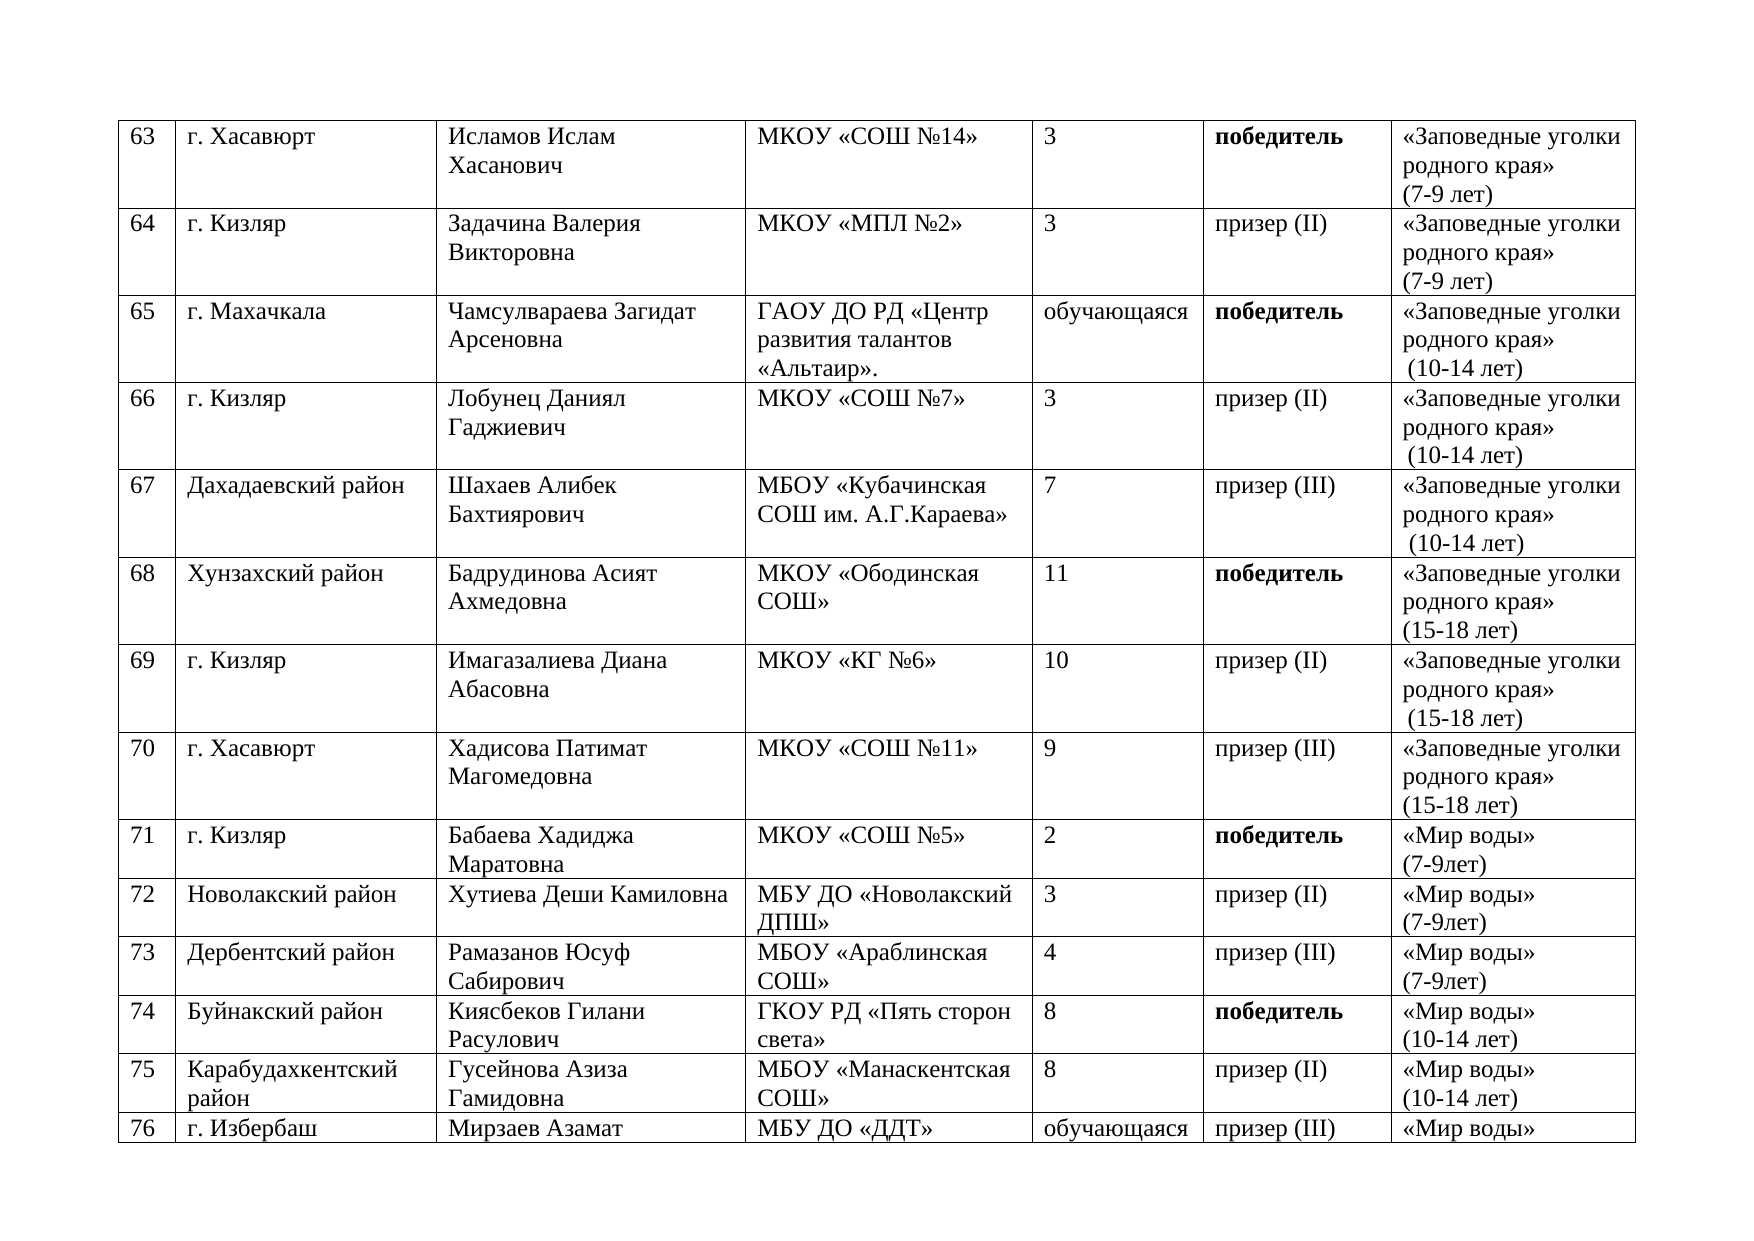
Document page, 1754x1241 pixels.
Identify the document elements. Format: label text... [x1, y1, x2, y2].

table_cell «Заповедные уголки родного края» (15-18 лет) [1392, 558, 1635, 644]
table_cell 9 [1033, 733, 1203, 819]
table_cell 75 [119, 1054, 175, 1112]
table_cell Задачина Валерия Викторовна [437, 209, 745, 295]
table_cell Хадисова Патимат Магомедовна [437, 733, 745, 819]
table_cell Рамазанов Юсуф Сабирович [437, 937, 745, 995]
table_cell Гусейнова Азиза Гамидовна [437, 1054, 745, 1112]
table_cell 3 [1033, 383, 1203, 469]
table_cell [1392, 1113, 1635, 1142]
table_cell 64 [119, 209, 175, 295]
table_cell г. Кизляр [176, 383, 436, 469]
table_cell призер (II) [1204, 645, 1391, 732]
table_cell 3 [1033, 209, 1203, 295]
table_cell Чамсулвараева Загидат Арсеновна [437, 296, 745, 382]
table_cell призер (II) [1204, 1054, 1391, 1112]
table_cell МКОУ «МПЛ №2» [746, 209, 1032, 295]
table_cell «Заповедные уголки родного края» (15-18 лет) [1392, 645, 1635, 732]
table_cell Дербентский район [176, 937, 436, 995]
table_cell Карабудахкентский район [176, 1054, 436, 1112]
table_cell 72 [119, 879, 175, 936]
table_cell призер (II) [1204, 879, 1391, 936]
table_cell Имагазалиева Диана Абасовна [437, 645, 745, 732]
table_cell «Заповедные уголки родного края» (10-14 лет) [1392, 296, 1635, 382]
table_cell 11 [1033, 558, 1203, 644]
table_cell Буйнакский район [176, 996, 436, 1053]
table_cell г. Кизляр [176, 209, 436, 295]
table_cell 10 [1033, 645, 1203, 732]
table_cell Исламов Ислам Хасанович [437, 121, 745, 207]
table_cell МКОУ «СОШ №7» [746, 383, 1032, 469]
table_cell Новолакский район [176, 879, 436, 936]
table_cell призер (III) [1204, 470, 1391, 557]
table_cell МКОУ «КГ №6» [746, 645, 1032, 732]
table_cell «Заповедные уголки родного края» (10-14 лет) [1392, 470, 1635, 557]
table_cell МБУ ДО «ДДТ» [746, 1113, 1032, 1142]
table_cell МБОУ «Араблинская СОШ» [746, 937, 1032, 995]
table_cell МБОУ «Манаскентская СОШ» [746, 1054, 1032, 1112]
table_cell победитель [1204, 121, 1391, 207]
table_cell Бабаева Хадиджа Маратовна [437, 820, 745, 878]
table_cell Бадрудинова Асият Ахмедовна [437, 558, 745, 644]
table_cell ГКОУ РД «Пять сторон света» [746, 996, 1032, 1053]
table_cell Дахадаевский район [176, 470, 436, 557]
table_cell «Мир воды» (10-14 лет) [1392, 996, 1635, 1053]
table_cell 65 [119, 296, 175, 382]
table_cell 69 [119, 645, 175, 732]
table_cell «Заповедные уголки родного края» (15-18 лет) [1392, 733, 1635, 819]
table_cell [437, 1113, 745, 1142]
table_cell 8 [1033, 996, 1203, 1053]
table_cell призер (III) [1204, 1113, 1391, 1142]
table_cell МКОУ «СОШ №14» [746, 121, 1032, 207]
table_cell МБУ ДО «Новолакский ДПШ» [746, 879, 1032, 936]
table_cell победитель [1204, 820, 1391, 878]
table_cell 67 [119, 470, 175, 557]
table_cell «Мир воды» (7-9лет) [1392, 820, 1635, 878]
table_cell «Заповедные уголки родного края» (10-14 лет) [1392, 383, 1635, 469]
table_cell призер (II) [1204, 383, 1391, 469]
table_cell МБОУ «Кубачинская СОШ им. А.Г.Караева» [746, 470, 1032, 557]
table_cell 68 [119, 558, 175, 644]
table_cell «Заповедные уголки родного края» (7-9 лет) [1392, 121, 1635, 207]
table_cell «Заповедные уголки родного края» (7-9 лет) [1392, 209, 1635, 295]
table_cell 63 [119, 121, 175, 207]
table_cell призер (III) [1204, 937, 1391, 995]
table_cell Хунзахский район [176, 558, 436, 644]
table_cell 73 [119, 937, 175, 995]
table_cell г. Кизляр [176, 645, 436, 732]
table_cell Киясбеков Гилани Расулович [437, 996, 745, 1053]
table_cell обучающаяся [1033, 296, 1203, 382]
table_cell 4 [1033, 937, 1203, 995]
table_cell победитель [1204, 996, 1391, 1053]
table_cell г. Махачкала [176, 296, 436, 382]
table_cell обучающаяся [1033, 1113, 1203, 1142]
table_cell 7 [1033, 470, 1203, 557]
table_cell Хутиева Деши Камиловна [437, 879, 745, 936]
table_cell 70 [119, 733, 175, 819]
table_cell г. Кизляр [176, 820, 436, 878]
table_cell г. Избербаш [176, 1113, 436, 1142]
table_cell г. Хасавюрт [176, 733, 436, 819]
table_cell Лобунец Даниял Гаджиевич [437, 383, 745, 469]
table_cell «Мир воды» (7-9лет) [1392, 937, 1635, 995]
table_cell 8 [1033, 1054, 1203, 1112]
table_cell МКОУ «СОШ №5» [746, 820, 1032, 878]
table_cell ГАОУ ДО РД «Центр развития талантов «Альтаир». [746, 296, 1032, 382]
table_cell Шахаев Алибек Бахтиярович [437, 470, 745, 557]
table_cell победитель [1204, 296, 1391, 382]
table_cell призер (II) [1204, 209, 1391, 295]
table_cell 2 [1033, 820, 1203, 878]
table_cell 76 [119, 1113, 175, 1142]
table_cell победитель [1204, 558, 1391, 644]
table_cell «Мир воды» (10-14 лет) [1392, 1054, 1635, 1112]
table_cell призер (III) [1204, 733, 1391, 819]
table_cell 3 [1033, 121, 1203, 207]
table_cell МКОУ «СОШ №11» [746, 733, 1032, 819]
table_cell 74 [119, 996, 175, 1053]
table_cell «Мир воды» (7-9лет) [1392, 879, 1635, 936]
table_cell 66 [119, 383, 175, 469]
table_cell г. Хасавюрт [176, 121, 436, 207]
table_cell 71 [119, 820, 175, 878]
table_cell МКОУ «Ободинская СОШ» [746, 558, 1032, 644]
table_cell 3 [1033, 879, 1203, 936]
